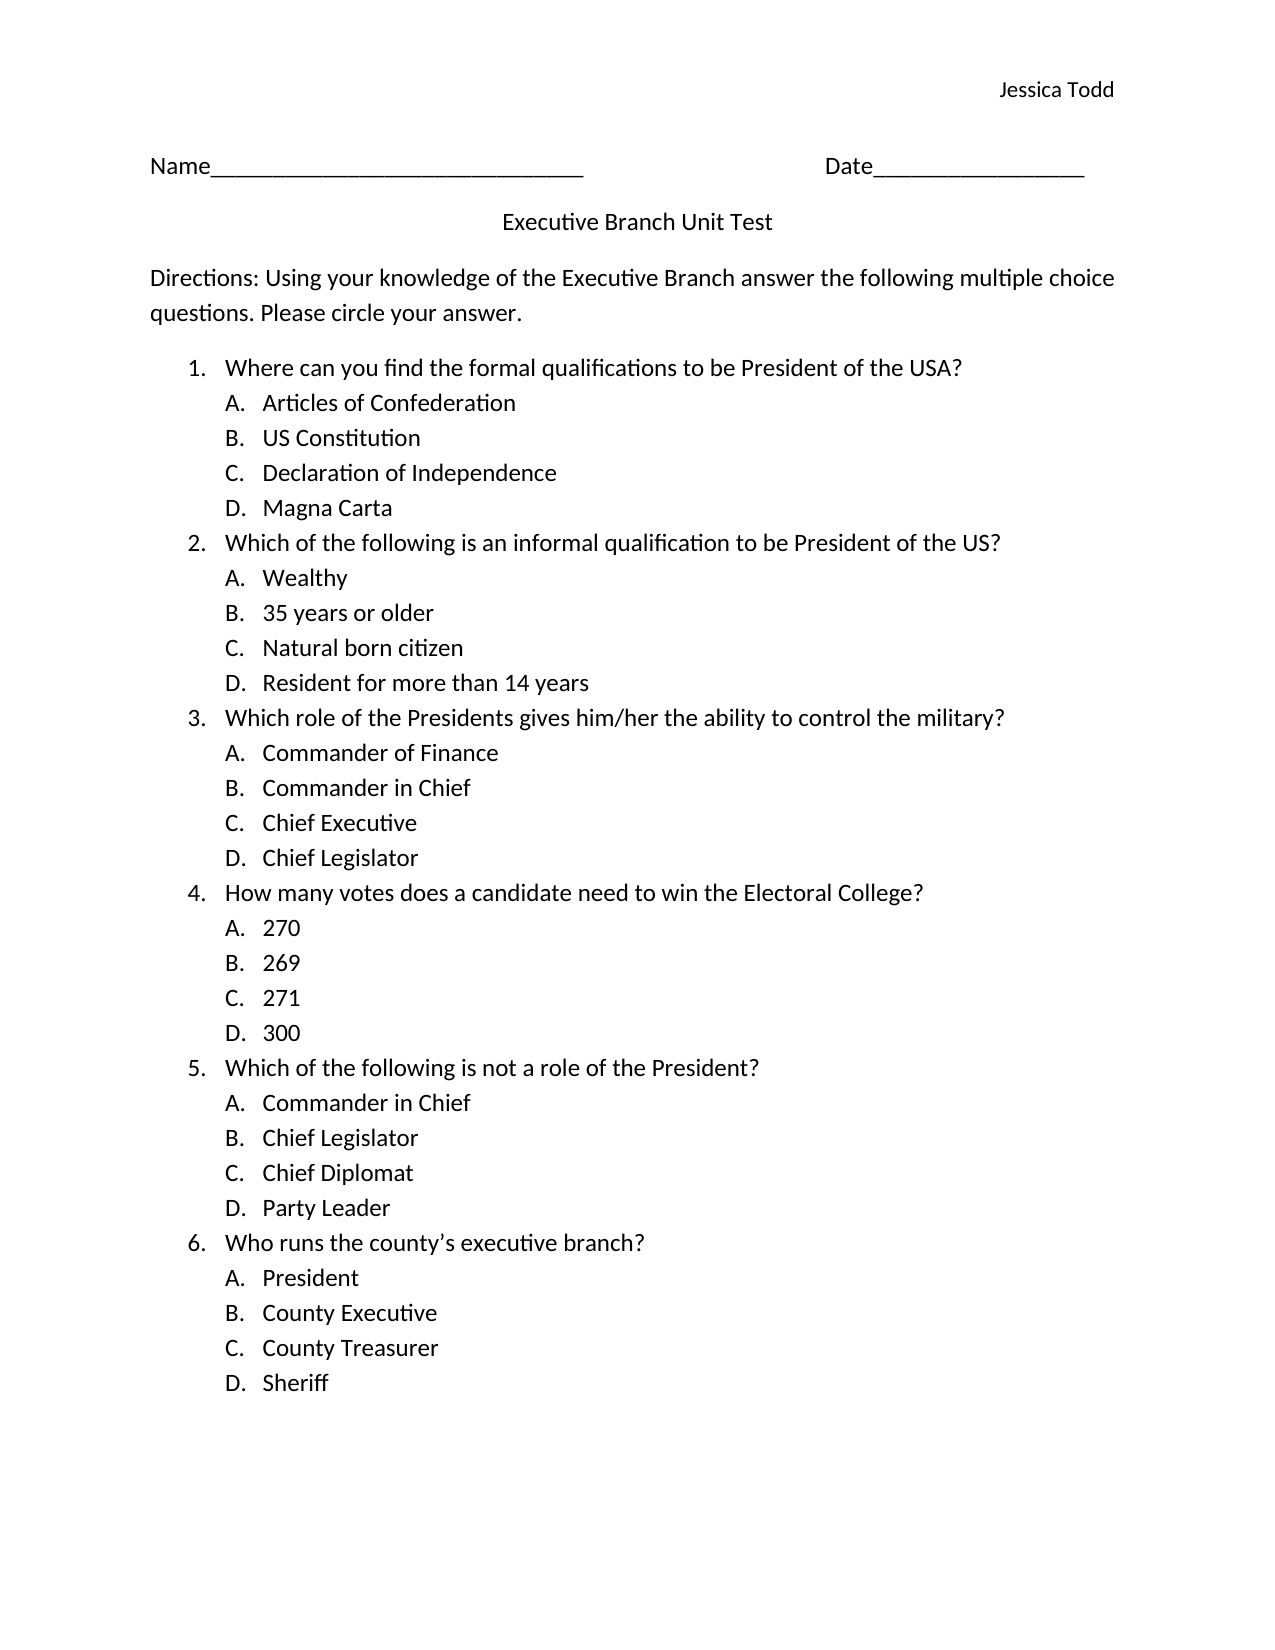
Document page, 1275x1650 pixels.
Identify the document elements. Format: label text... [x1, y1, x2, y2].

list Chief Diplomat [225, 1157, 1125, 1188]
list Chief Executive [225, 807, 1125, 838]
list Which of the following is an informal qualification to be President of the US? [187, 527, 1125, 558]
list President [225, 1262, 1125, 1293]
list Magna Carta [225, 492, 1125, 523]
list US Constitution [225, 422, 1125, 453]
text Name______________________________ Date_________________ [150, 150, 1125, 181]
list County Executive [225, 1297, 1125, 1328]
list Party Leader [225, 1192, 1125, 1223]
list Articles of Confederation [225, 387, 1125, 418]
list Which role of the Presidents gives him/her the ability to control the military? [187, 702, 1125, 733]
list 269 [225, 947, 1125, 978]
list Which of the following is not a role of the President? [187, 1052, 1125, 1083]
list Commander in Chief [225, 1087, 1125, 1118]
list Where can you find the formal qualifications to be President of the USA? [187, 352, 1125, 383]
list 35 years or older [225, 597, 1125, 628]
list 300 [225, 1017, 1125, 1048]
list Wealthy [225, 562, 1125, 593]
list Resident for more than 14 years [225, 667, 1125, 698]
text Directions: Using your knowledge of the Executive Branch answer the following multiple choice questions. Please circle your answer. [150, 262, 1125, 327]
list 271 [225, 982, 1125, 1013]
list Chief Legislator [225, 842, 1125, 873]
list Commander of Finance [225, 737, 1125, 768]
list County Treasurer [225, 1332, 1125, 1363]
list Commander in Chief [225, 772, 1125, 803]
list How many votes does a candidate need to win the Electoral College? [187, 877, 1125, 908]
text Executive Branch Unit Test [150, 206, 1125, 236]
list Natural born citizen [225, 632, 1125, 663]
list Declaration of Independence [225, 457, 1125, 488]
list Sheriff [225, 1367, 1125, 1398]
list 270 [225, 912, 1125, 943]
list Who runs the county’s executive branch? [187, 1227, 1125, 1258]
list Chief Legislator [225, 1122, 1125, 1153]
